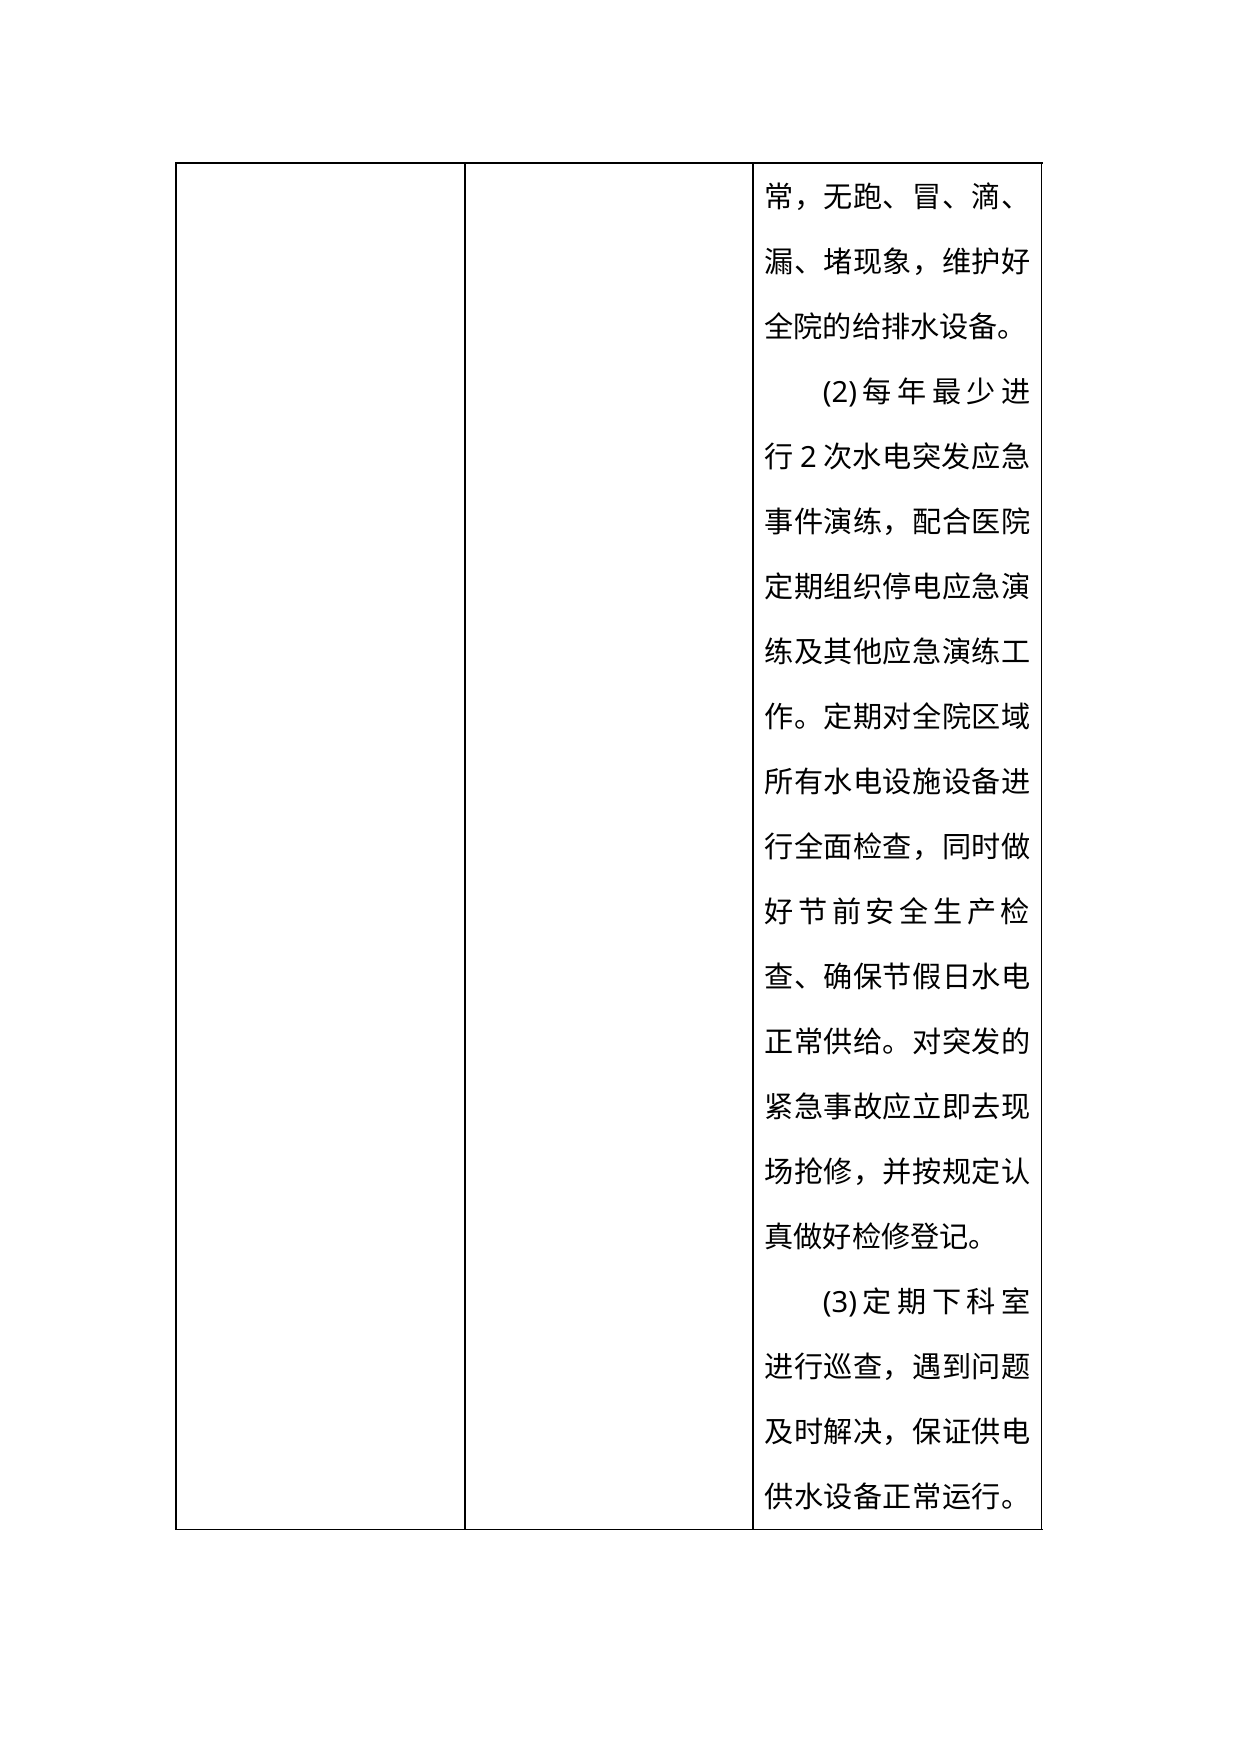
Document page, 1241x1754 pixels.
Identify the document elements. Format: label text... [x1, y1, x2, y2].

table_cell ★ [466, 164, 752, 1528]
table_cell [754, 164, 1041, 1528]
table_cell 1 [177, 164, 464, 1528]
